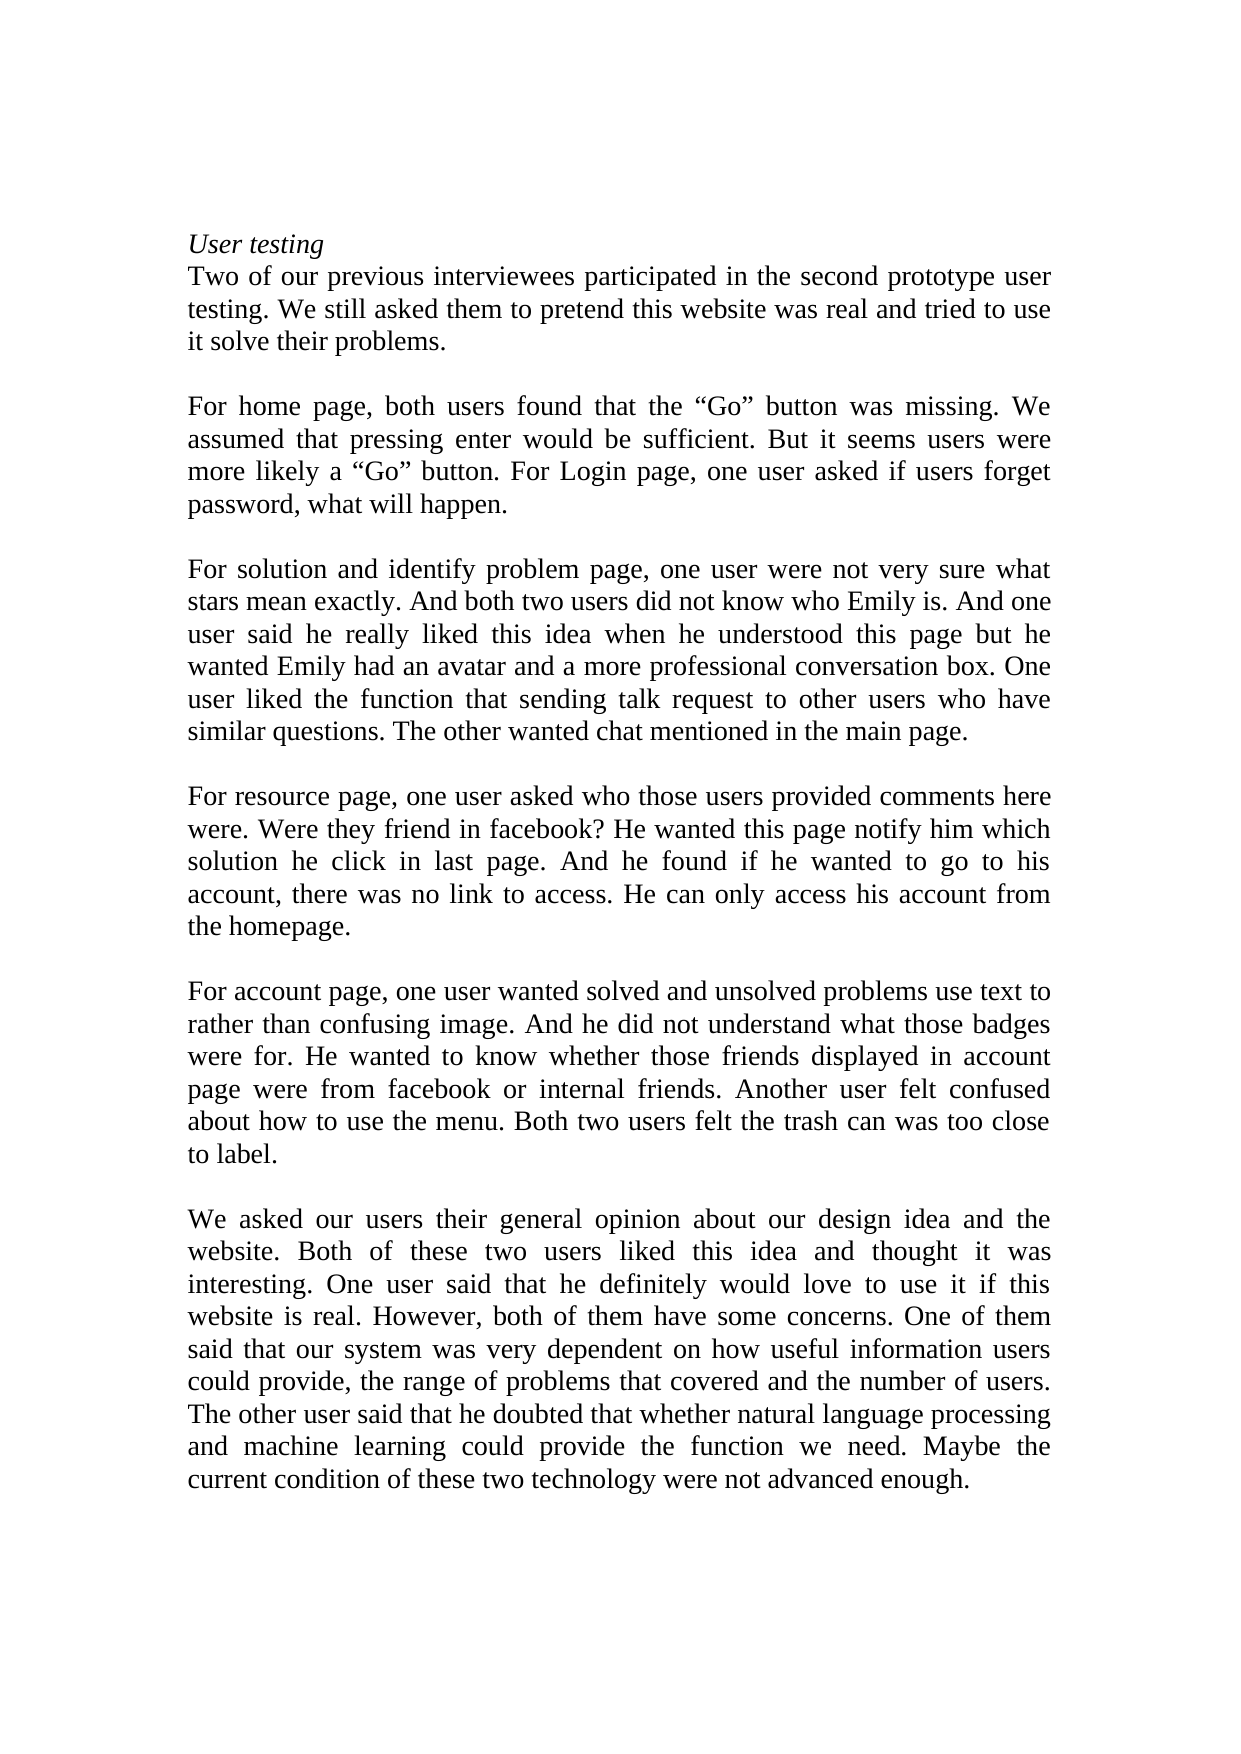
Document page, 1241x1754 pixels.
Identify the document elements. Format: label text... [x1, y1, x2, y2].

text Two of our previous interviewees participated in the second prototype user testing. We still asked them to pretend this website was real and tried to use it solve their problems. [187, 259, 1053, 357]
text For resource page, one user asked who those users provided comments here were. Were they friend in facebook? He wanted this page notify him which solution he click in last page. And he found if he wanted to go to his account, there was no link to access. He can only access his account from the homepage. [187, 779, 1053, 942]
text We asked our users their general opinion about our design idea and the website. Both of these two users liked this idea and thought it was interesting. One user said that he definitely would love to use it if this website is real. However, both of them have some concerns. One of them said that our system was very dependent on how useful information users could provide, the range of problems that covered and the number of users. The other user said that he doubted that whether natural language processing and machine learning could provide the function we need. Maybe the current condition of these two technology were not advanced enough. [187, 1202, 1053, 1494]
text For solution and identify problem page, one user were not very sure what stars mean exactly. And both two users did not know who Emily is. And one user said he really liked this idea when he understood this page but he wanted Emily had an avatar and a more professional conversation box. One user liked the function that sending talk request to other users who have similar questions. The other wanted chat mentioned in the main page. [187, 552, 1053, 747]
text User testing [187, 162, 1053, 259]
text For home page, both users found that the “Go” button was missing. We assumed that pressing enter would be sufficient. But it seems users were more likely a “Go” button. For Login page, one user asked if users forget password, what will happen. [187, 389, 1053, 519]
text For account page, one user wanted solved and unsolved problems use text to rather than confusing image. And he did not understand what those badges were for. He wanted to know whether those friends displayed in account page were from facebook or internal friends. Another user felt confused about how to use the menu. Both two users felt the trash can was too close to label. [187, 974, 1053, 1169]
